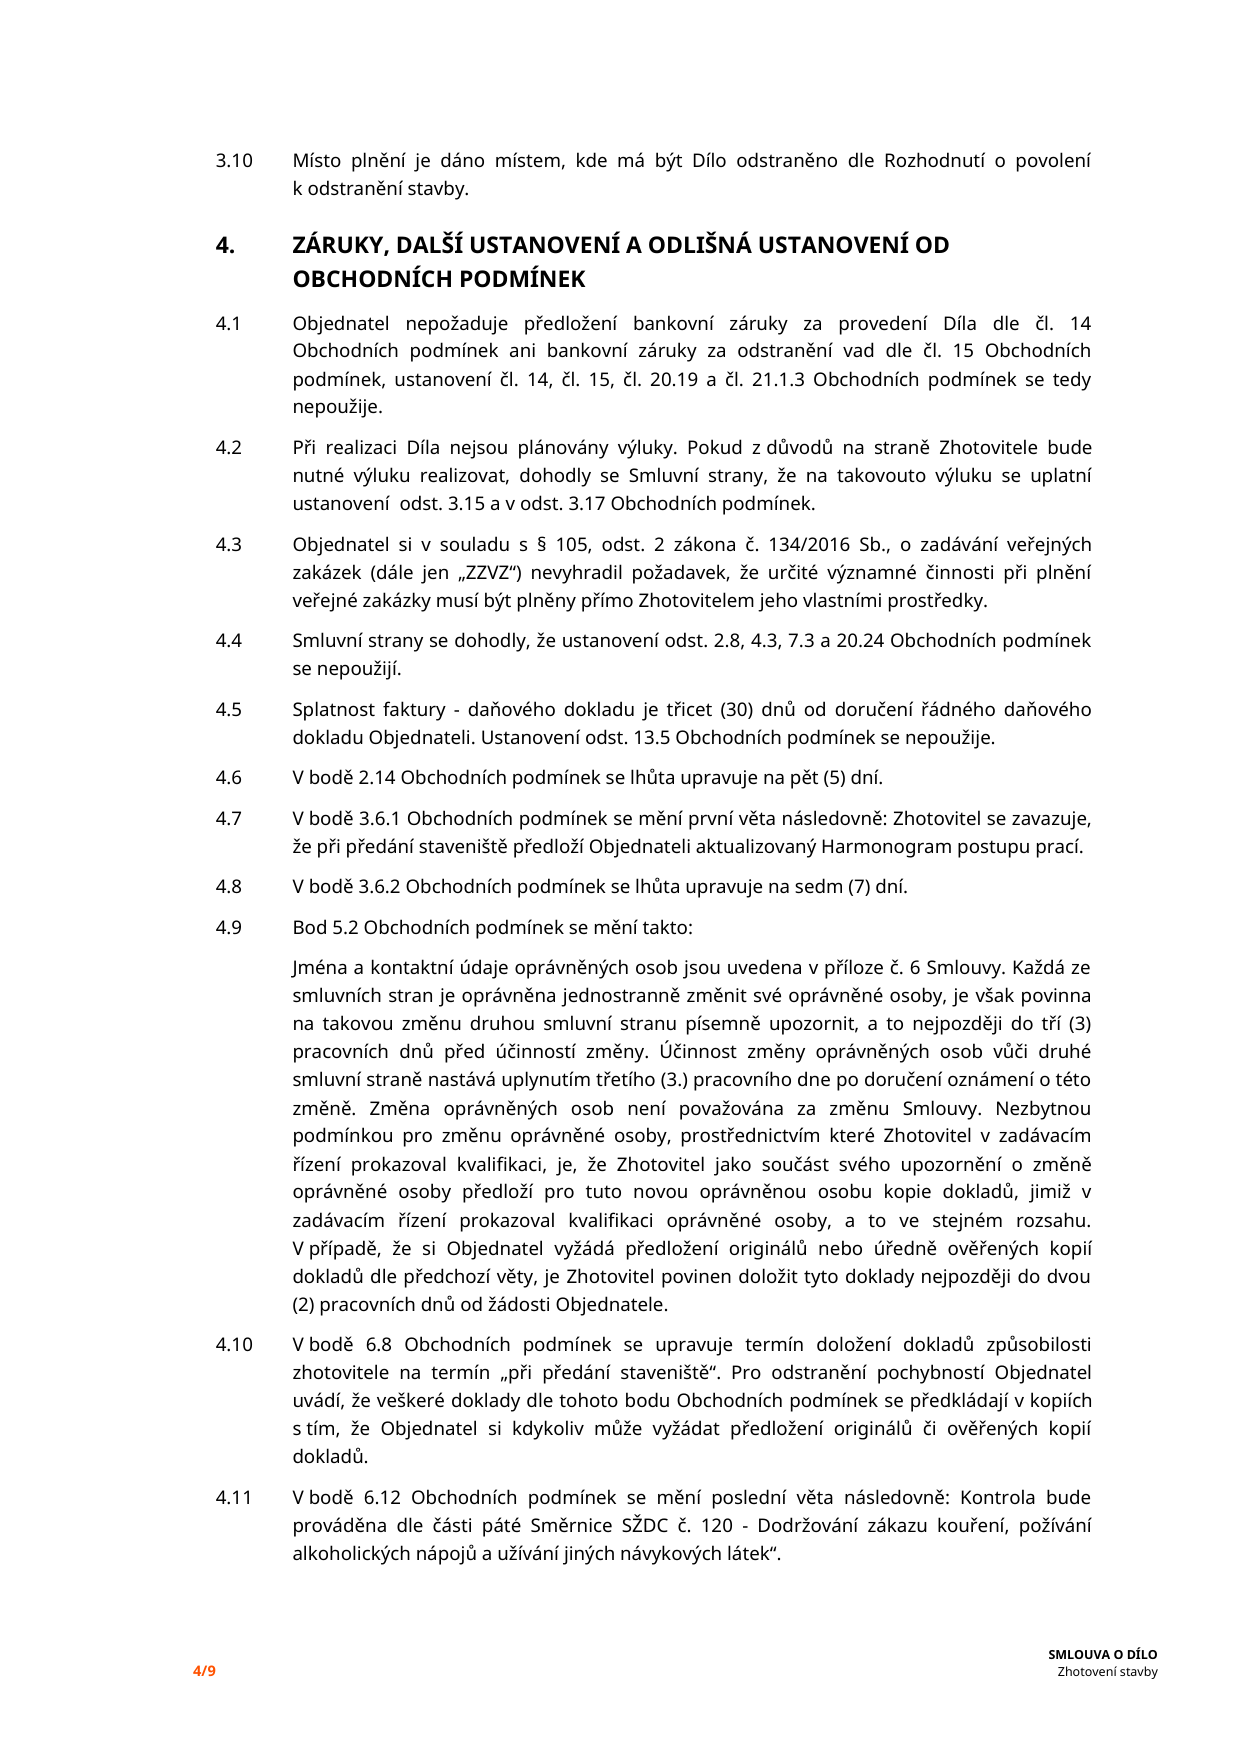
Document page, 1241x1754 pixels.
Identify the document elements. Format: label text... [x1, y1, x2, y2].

text ZÁRUKY, DALŠÍ USTANOVENÍ A ODLIŠNÁ USTANOVENÍ OD OBCHODNÍCH PODMÍNEK [216, 228, 1093, 294]
text Objednatel si v souladu s § 105, odst. 2 zákona č. 134/2016 Sb., o zadávání veřejných zakázek (dále jen „ZZVZ“) nevyhradil požadavek, že určité významné činnosti při plnění veřejné zakázky musí být plněny přímo Zhotovitelem jeho vlastními prostředky. [216, 531, 1093, 612]
text V bodě 3.6.1 Obchodních podmínek se mění první věta následovně: Zhotovitel se zavazuje, že při předání staveniště předloží Objednateli aktualizovaný Harmonogram postupu prací. [216, 805, 1093, 859]
text Bod 5.2 Obchodních podmínek se mění takto: [216, 914, 1093, 940]
text Objednatel nepožaduje předložení bankovní záruky za provedení Díla dle čl. 14 Obchodních podmínek ani bankovní záruky za odstranění vad dle čl. 15 Obchodních podmínek, ustanovení čl. 14, čl. 15, čl. 20.19 a čl. 21.1.3 Obchodních podmínek se tedy nepoužije. [216, 310, 1093, 419]
text Splatnost faktury - daňového dokladu je třicet (30) dnů od doručení řádného daňového dokladu Objednateli. Ustanovení odst. 13.5 Obchodních podmínek se nepoužije. [216, 696, 1093, 749]
text Při realizaci Díla nejsou plánovány výluky. Pokud z důvodů na straně Zhotovitele bude nutné výluku realizovat, dohodly se Smluvní strany, že na takovouto výluku se uplatní ustanovení odst. 3.15 a v odst. 3.17 Obchodních podmínek. [216, 434, 1093, 516]
text V bodě 6.8 Obchodních podmínek se upravuje termín doložení dokladů způsobilosti zhotovitele na termín „při předání staveniště“. Pro odstranění pochybností Objednatel uvádí, že veškeré doklady dle tohoto bodu Obchodních podmínek se předkládají v kopiích s tím, že Objednatel si kdykoliv může vyžádat předložení originálů či ověřených kopií dokladů. [216, 1331, 1093, 1469]
text V bodě 2.14 Obchodních podmínek se lhůta upravuje na pět (5) dní. [216, 764, 1093, 790]
text V bodě 3.6.2 Obchodních podmínek se lhůta upravuje na sedm (7) dní. [216, 874, 1093, 899]
text Místo plnění je dáno místem, kde má být Dílo odstraněno dle Rozhodnutí o povolení k odstranění stavby. [216, 147, 1093, 201]
text Smluvní strany se dohodly, že ustanovení odst. 2.8, 4.3, 7.3 a 20.24 Obchodních podmínek se nepoužijí. [216, 627, 1093, 681]
text Jména a kontaktní údaje oprávněných osob jsou uvedena v příloze č. 6 Smlouvy. Každá ze smluvních stran je oprávněna jednostranně změnit své oprávněné osoby, je však povinna na takovou změnu druhou smluvní stranu písemně upozornit, a to nejpozději do tří (3) pracovních dnů před účinností změny. Účinnost změny oprávněných osob vůči druhé smluvní straně nastává uplynutím třetího (3.) pracovního dne po doručení oznámení o této změně. Změna oprávněných osob není považována za změnu Smlouvy. Nezbytnou podmínkou pro změnu oprávněné osoby, prostřednictvím které Zhotovitel v zadávacím řízení prokazoval kvalifikaci, je, že Zhotovitel jako součást svého upozornění o změně oprávněné osoby předloží pro tuto novou oprávněnou osobu kopie dokladů, jimiž v zadávacím řízení prokazoval kvalifikaci oprávněné osoby, a to ve stejném rozsahu. V případě, že si Objednatel vyžádá předložení originálů nebo úředně ověřených kopií dokladů dle předchozí věty, je Zhotovitel povinen doložit tyto doklady nejpozději do dvou (2) pracovních dnů od žádosti Objednatele. [292, 955, 1093, 1316]
text V bodě 6.12 Obchodních podmínek se mění poslední věta následovně: Kontrola bude prováděna dle části páté Směrnice SŽDC č. 120 - Dodržování zákazu kouření, požívání alkoholických nápojů a užívání jiných návykových látek“. [216, 1484, 1093, 1566]
